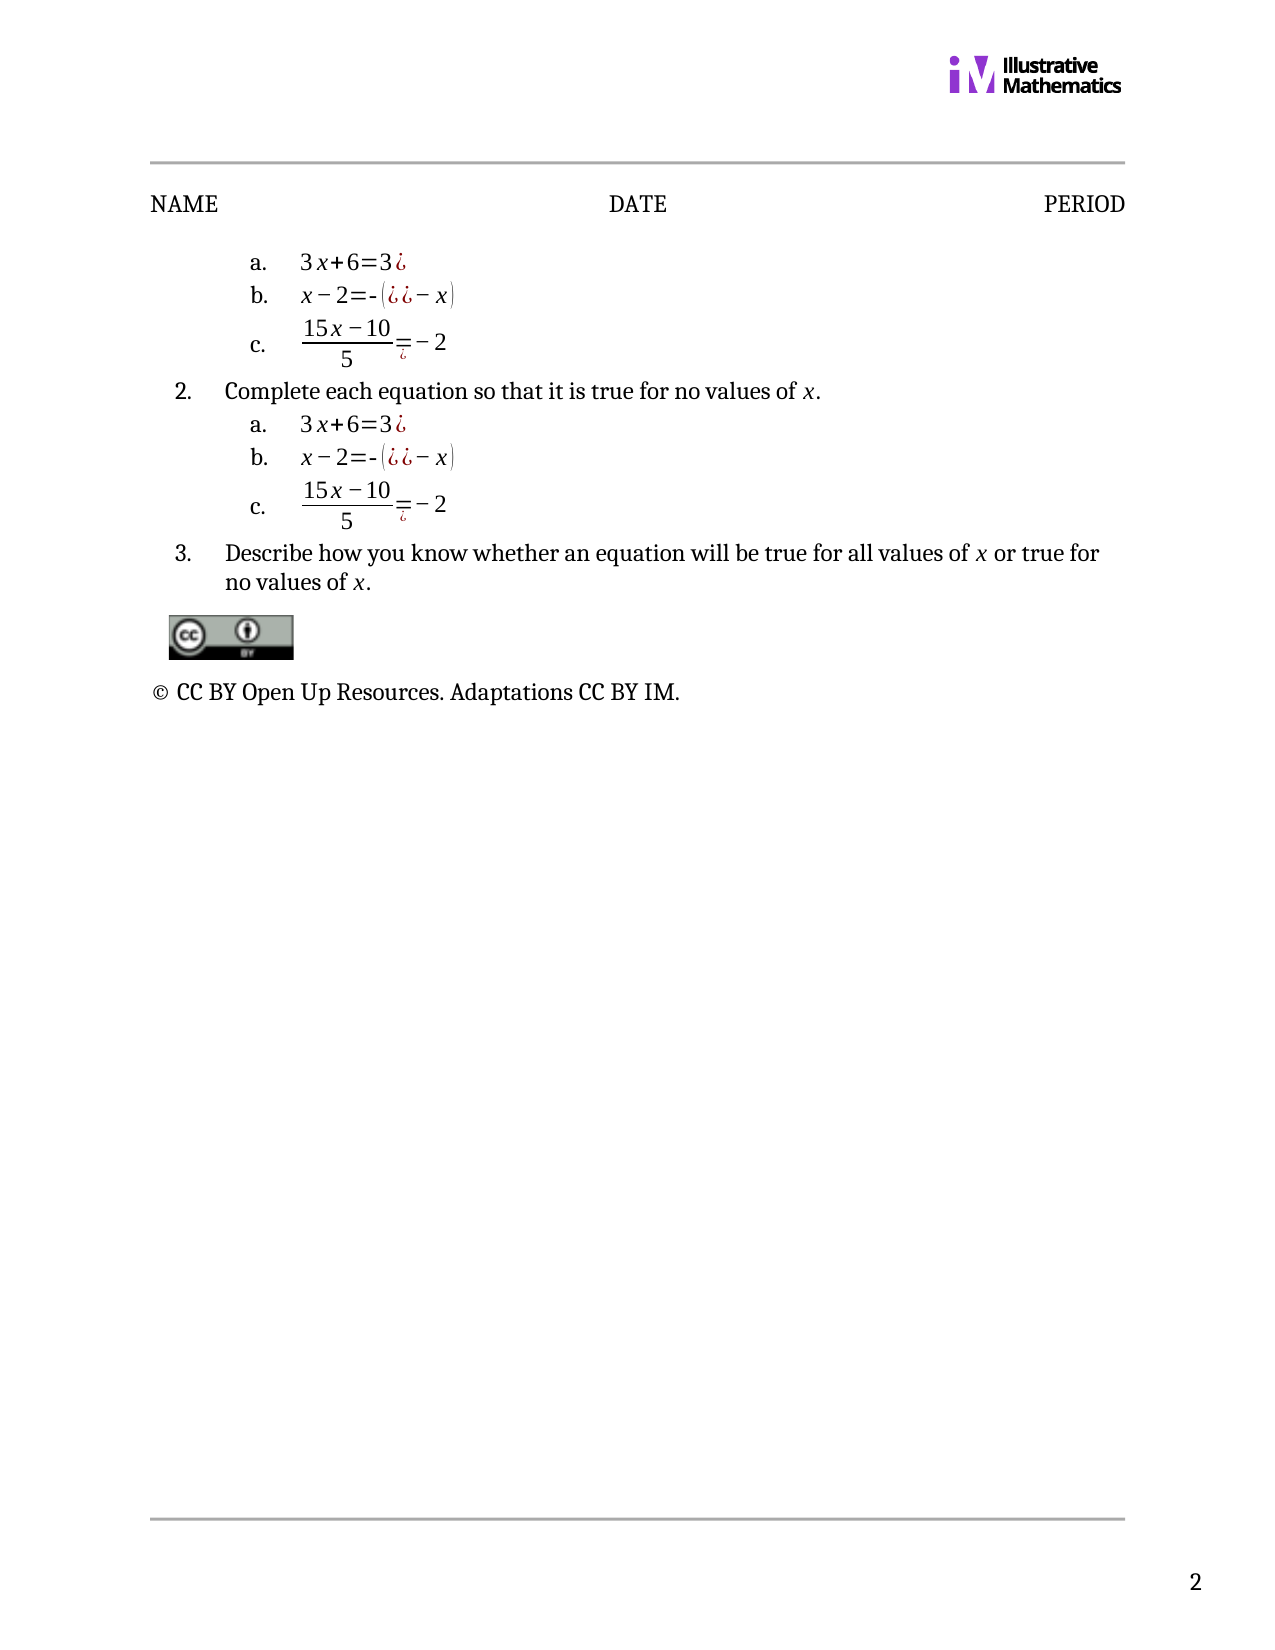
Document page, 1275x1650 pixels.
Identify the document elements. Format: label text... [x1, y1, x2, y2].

text © CC BY Open Up Resources. Adaptations CC BY IM. [150, 678, 1125, 707]
list Complete each equation so that it is true for no values of . [175, 377, 1125, 406]
picture [949, 55, 1121, 93]
list Describe how you know whether an equation will be true for all values of or true for no values of . [175, 539, 1125, 597]
picture [168, 615, 294, 660]
